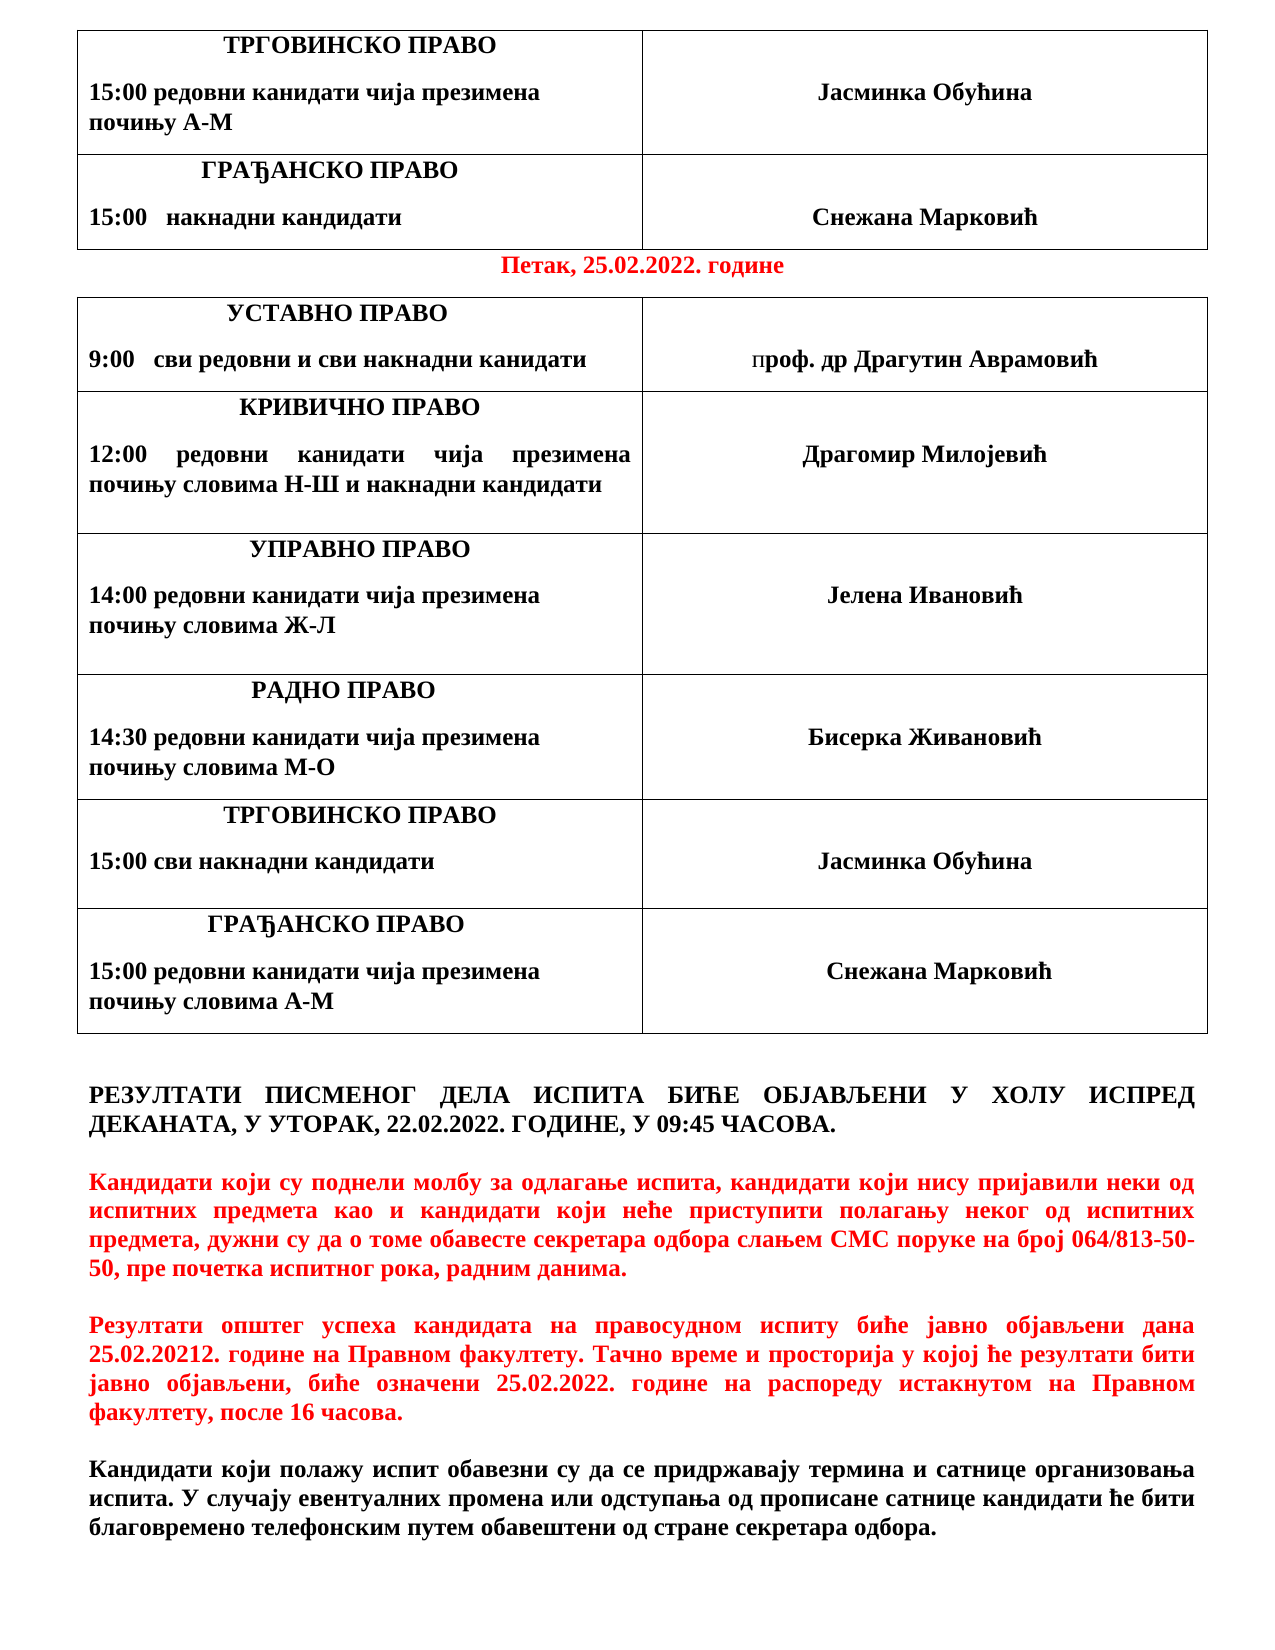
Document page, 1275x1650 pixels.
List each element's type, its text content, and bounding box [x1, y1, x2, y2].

table_cell Јасминка Обућина [643, 800, 1207, 908]
table_cell ГРАЂАНСКО ПРАВО 15:00 накнадни кандидати [78, 155, 642, 249]
table_cell Снежана Марковић [643, 909, 1207, 1033]
table_cell РАДНО ПРАВО 14:30 редовни канидати чија презимена почињу словима М-О [78, 675, 642, 799]
table_cell ГРАЂАНСКО ПРАВО 15:00 редовни канидати чија презимена почињу словима А-М [78, 909, 642, 1033]
table_header УСТАВНО ПРАВО 9:00 сви редовни и сви накнадни канидати [78, 298, 642, 391]
table_cell Драгомир Милојевић [643, 392, 1207, 533]
text Кандидати који полажу испит обавезни су да се придржавају термина и сатнице организовања испита. У случају евентуалних промена или одступања од прописане сатнице кандидати ће бити благовремено телефонским путем обавештени од стране секретара одбора. [89, 1454, 1196, 1540]
text Петак, 25.02.2022. године [89, 250, 1196, 279]
table_cell Јасминка Обућина [643, 31, 1207, 154]
table_cell УПРАВНО ПРАВО 14:00 редовни канидати чија презимена почињу словима Ж-Л [78, 534, 642, 674]
text РЕЗУЛТАТИ ПИСМЕНОГ ДЕЛА ИСПИТА БИЋЕ ОБЈАВЉЕНИ У ХОЛУ ИСПРЕД ДЕКАНАТА, У УТОРАК, 22.02.2022. ГОДИНЕ, У 09:45 ЧАСОВА. [89, 1080, 1196, 1138]
table_cell КРИВИЧНО ПРАВО 12:00 редовни канидати чија презимена почињу словима Н-Ш и накнадни кандидати [78, 392, 642, 533]
table_cell ТРГОВИНСКО ПРАВО 15:00 редовни канидати чија презимена почињу А-М [78, 31, 642, 154]
text Кандидати који су поднели молбу за одлагање испита, кандидати који нису пријавили неки од испитних предмета као и кандидати који неће приступити полагању неког од испитних предмета, дужни су да о томе обавесте секретара одбора слањем СМС поруке на број 064/813-50-50, пре почетка испитног рока, радним данима. [89, 1167, 1196, 1282]
table_cell ТРГОВИНСКО ПРАВО 15:00 сви накнадни кандидати [78, 800, 642, 908]
text Резултати општег успеха кандидата на правосудном испиту биће јавно објављени дана 25.02.20212. године на Правном факултету. Тачно време и просторија у којој ће резултати бити јавно објављени, биће означени 25.02.2022. године на распореду истакнутом на Правном факултету, после 16 часова. [89, 1310, 1196, 1425]
table_header проф. др Драгутин Аврамовић [643, 298, 1207, 391]
table_cell Снежана Марковић [643, 155, 1207, 249]
table_cell Јелена Ивановић [643, 534, 1207, 674]
table_cell Бисерка Живановић [643, 675, 1207, 799]
